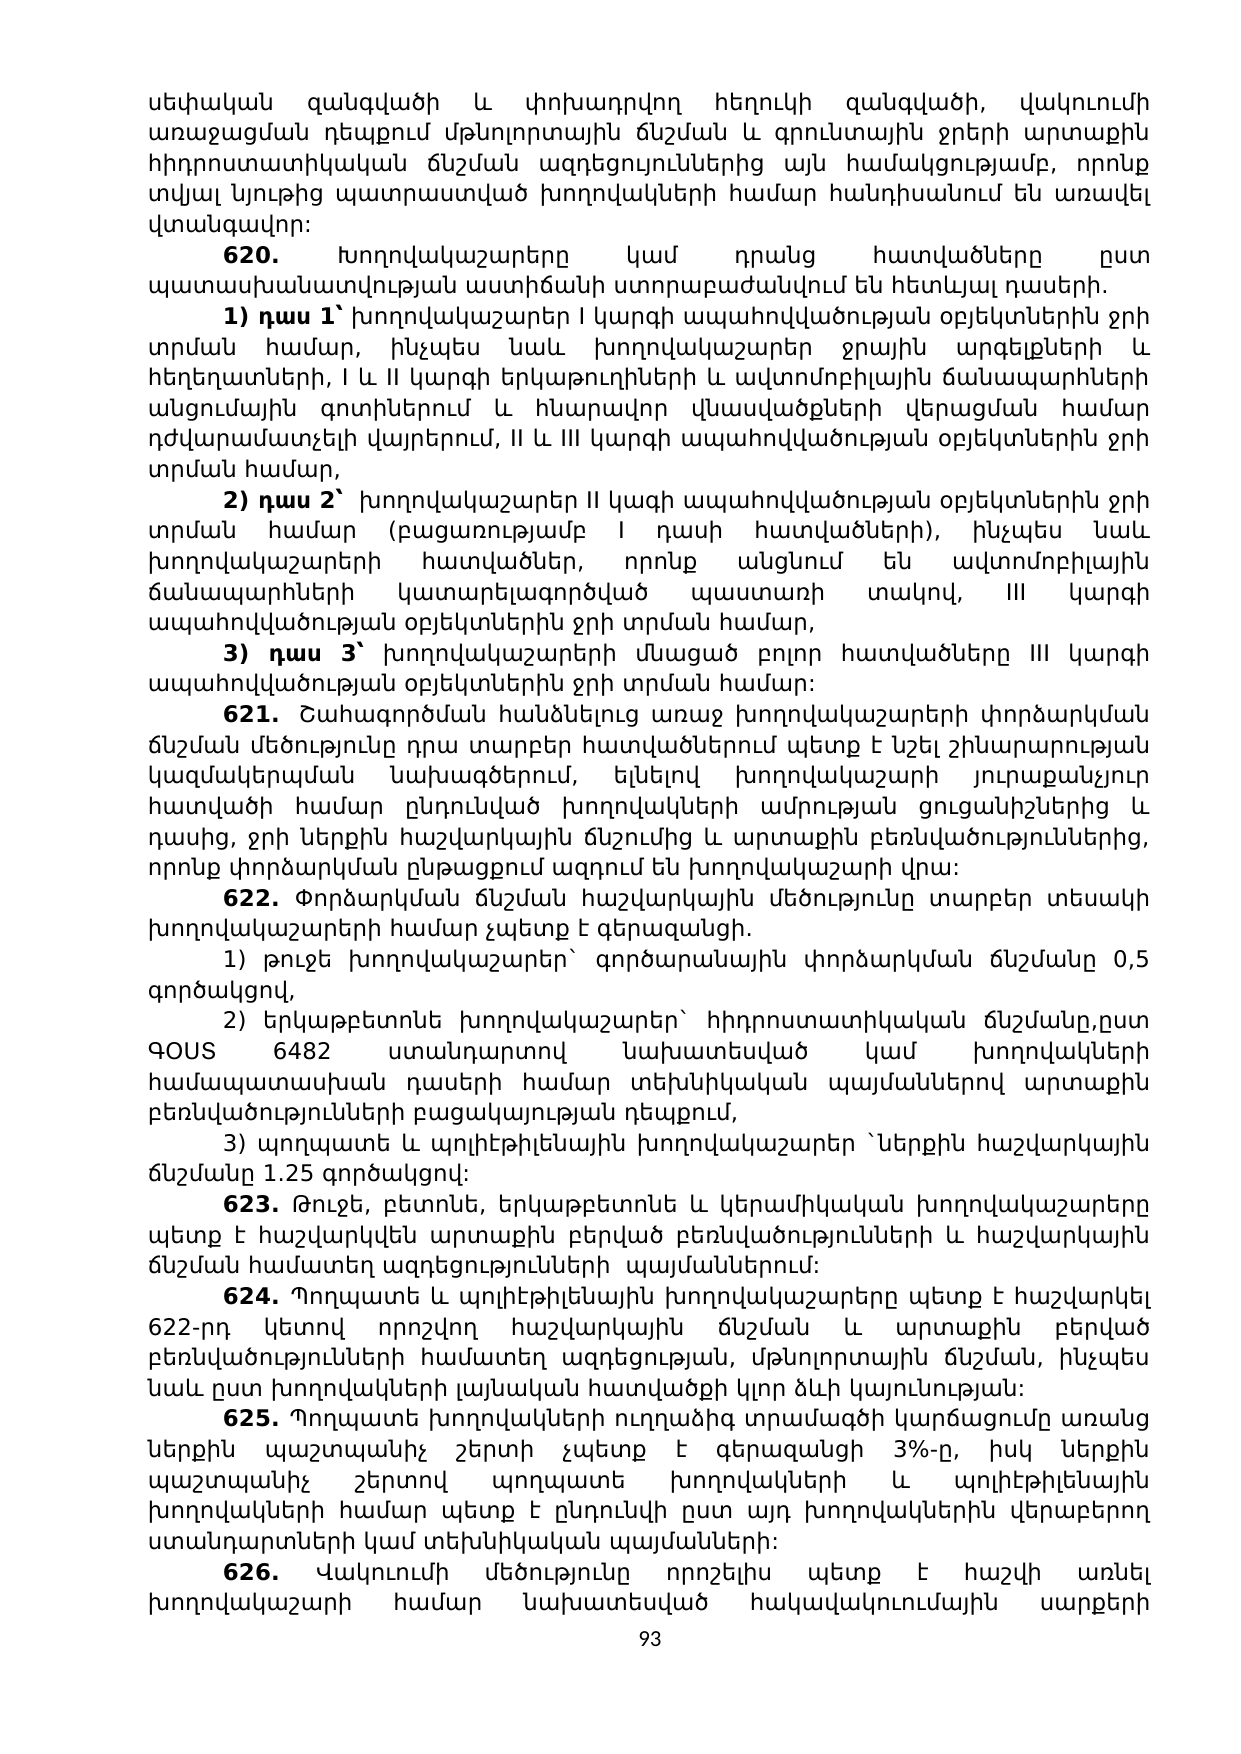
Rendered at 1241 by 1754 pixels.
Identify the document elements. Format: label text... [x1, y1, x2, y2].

text 620. Խողովակաշարերը կամ դրանց հատվածները ըստ պատասխանատվության աստիճանի ստորաբաժանվում են հետևյալ դասերի. [148, 242, 1152, 299]
text 2) դաս 2՝ խողովակաշարեր II կագի ապահովվածության օբյեկտներին ջրի տրման համար (բացառությամբ I դասի հատվածների), ինչպես նաև խողովակաշարերի հատվածներ, որոնք անցնում են ավտոմոբիլային ճանապարհների կատարելագործված պաստառի տակով, III կարգի ապահովվածության օբյեկտներին ջրի տրման համար, [148, 487, 1152, 636]
text 2) երկաթբետոնե խողովակաշարեր` հիդրոստատիկական ճնշմանը,ըստ ԳOՍՏ 6482 ստանդարտով նախատեսված կամ խողովակների համապատասխան դասերի համար տեխնիկական պայմաններով արտաքին բեռնվածությունների բացակայության դեպքում, [148, 1007, 1152, 1126]
text 3) դաս 3՝ խողովակաշարերի մնացած բոլոր հատվածները III կարգի ապահովվածության օբյեկտներին ջրի տրման համար: [148, 640, 1152, 697]
text 624. Պողպատե և պոլիէթիլենային խողովակաշարերը պետք է հաշվարկել 622-րդ կետով որոշվող հաշվարկային ճնշման և արտաքին բերված բեռնվածությունների համատեղ ազդեցության, մթնոլորտային ճնշման, ինչպես նաև ըստ խողովակների լայնական հատվածքի կլոր ձևի կայունության: [148, 1283, 1152, 1402]
text 621. Շահագործման հանձնելուց առաջ խողովակաշարերի փորձարկման ճնշման մեծությունը դրա տարբեր հատվածներում պետք է նշել շինարարության կազմակերպման նախագծերում, ելնելով խողովակաշարի յուրաքանչյուր հատվածի համար ընդունված խողովակների ամրության ցուցանիշներից և դասից, ջրի ներքին հաշվարկային ճնշումից և արտաքին բեռնվածություններից, որոնք փորձարկման ընթացքում ազդում են խողովակաշարի վրա: [148, 701, 1152, 881]
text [148, 1559, 1152, 1616]
text 625. Պողպատե խողովակների ուղղաձիգ տրամագծի կարճացումը առանց ներքին պաշտպանիչ շերտի չպետք է գերազանցի 3%-ը, իսկ ներքին պաշտպանիչ շերտով պողպատե խողովակների և պոլիէթիլենային խողովակների համար պետք է ընդունվի ըստ այդ խողովակներին վերաբերող ստանդարտների կամ տեխնիկական պայմանների: [148, 1406, 1152, 1555]
text 3) պողպատե և պոլիէթիլենային խողովակաշարեր `ներքին հաշվարկային ճնշմանը 1.25 գործակցով: [148, 1130, 1152, 1187]
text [148, 89, 1152, 238]
text 1) դաս 1՝ խողովակաշարեր I կարգի ապահովվածության օբյեկտներին ջրի տրման համար, ինչպես նաև խողովակաշարեր ջրային արգելքների և հեղեղատների, I և II կարգի երկաթուղիների և ավտոմոբիլային ճանապարհների անցումային գոտիներում և հնարավոր վնասվածքների վերացման համար դժվարամատչելի վայրերում, II և III կարգի ապահովվածության օբյեկտներին ջրի տրման համար, [148, 303, 1152, 483]
text 1) թուջե խողովակաշարեր` գործարանային փորձարկման ճնշմանը 0,5 գործակցով, [148, 946, 1152, 1003]
text 622. Փորձարկման ճնշման հաշվարկային մեծությունը տարբեր տեսակի խողովակաշարերի համար չպետք է գերազանցի. [148, 885, 1152, 942]
text 623. Թուջե, բետոնե, երկաթբետոնե և կերամիկական խողովակաշարերը պետք է հաշվարկվեն արտաքին բերված բեռնվածությունների և հաշվարկային ճնշման համատեղ ազդեցությունների պայմաններում: [148, 1191, 1152, 1279]
